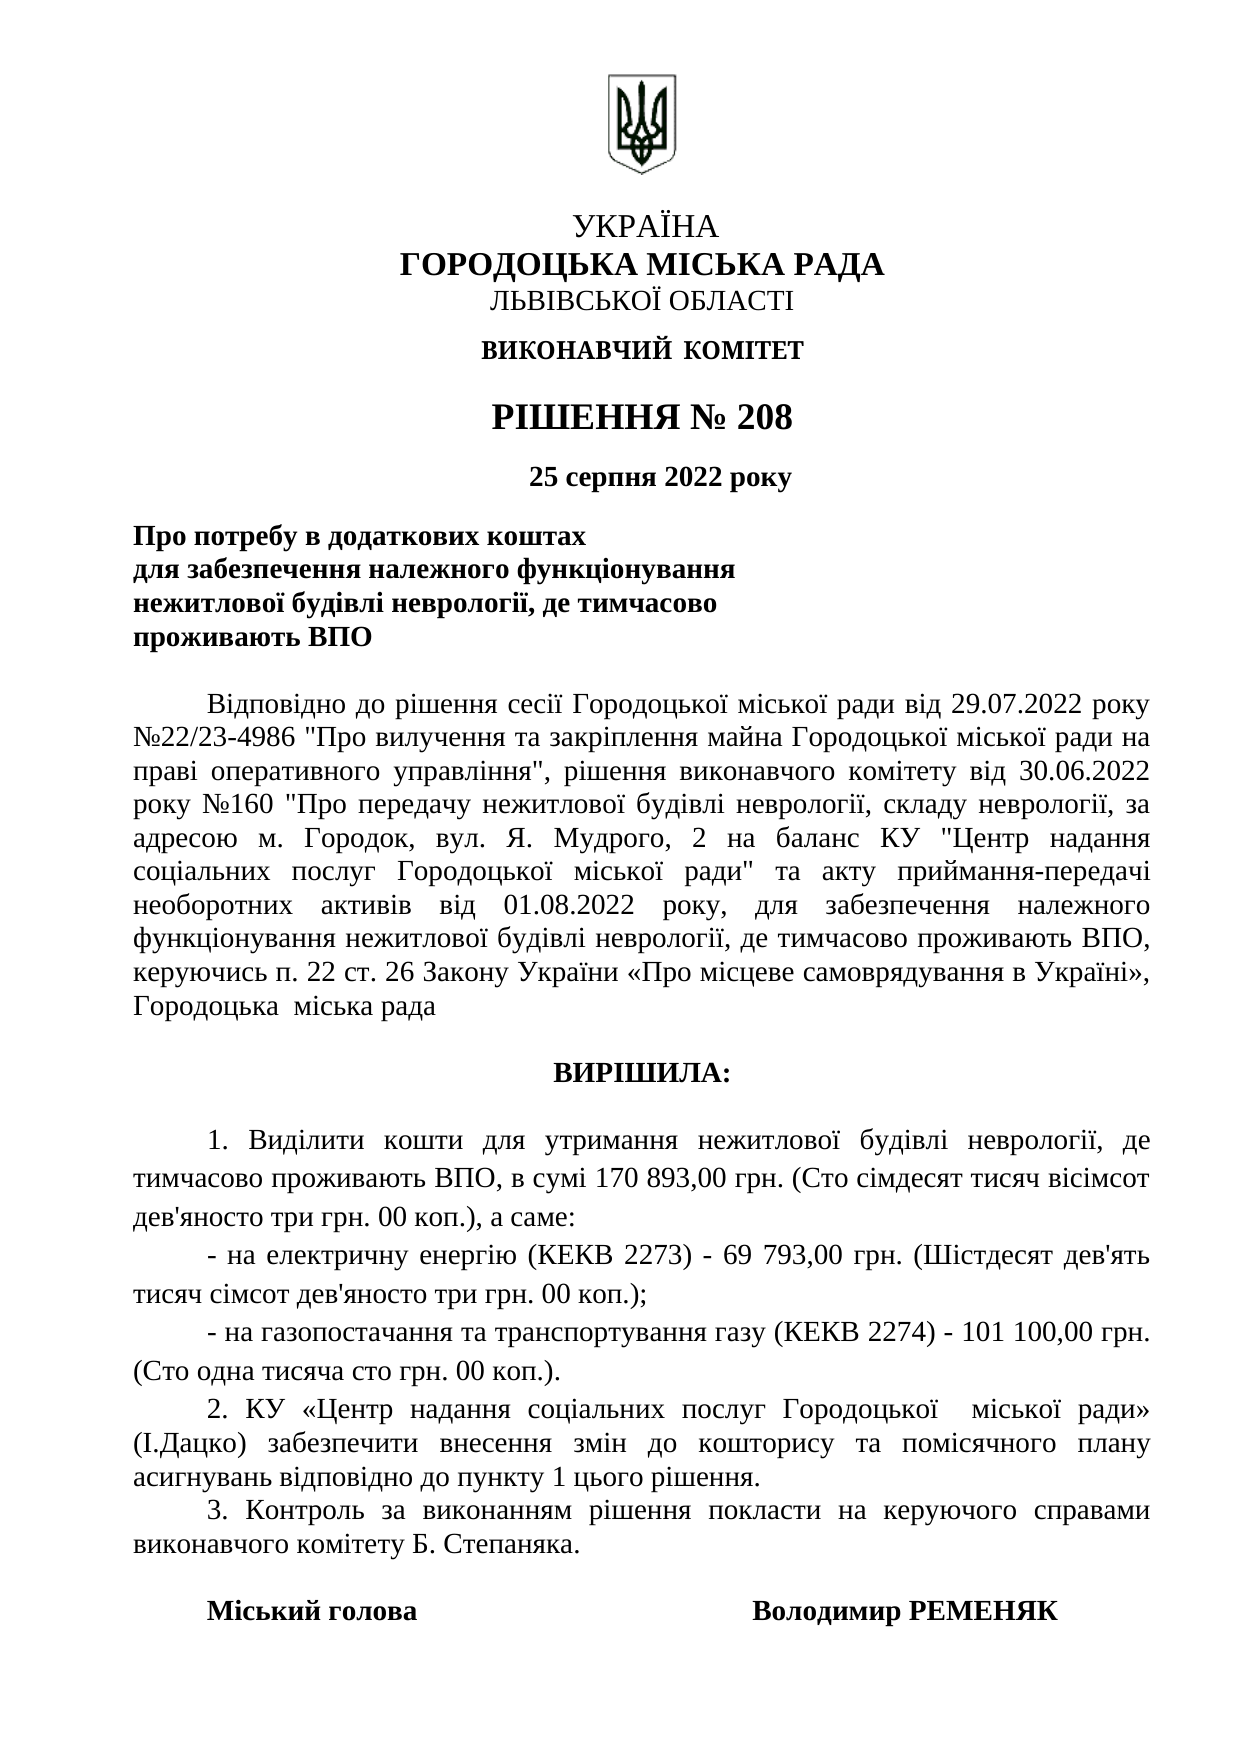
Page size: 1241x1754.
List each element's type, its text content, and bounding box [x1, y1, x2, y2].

text РІШЕННЯ № 208 [133, 395, 1152, 438]
text - на газопостачання та транспортування газу (КЕКВ 2274) - 101 100,00 грн. (Сто одна тисяча сто грн. 00 коп.). [133, 1314, 1152, 1387]
text ВИРІШИЛА: [133, 1055, 1152, 1088]
text Відповідно до рішення сесії Городоцької міської ради від 29.07.2022 року №22/23-4986 "Про вилучення та закріплення майна Городоцької міської ради на праві оперативного управління", рішення виконавчого комітету від 30.06.2022 року №160 "Про передачу нежитлової будівлі неврології, складу неврології, за адресою м. Городок, вул. Я. Мудрого, 2 на баланс КУ "Центр надання соціальних послуг Городоцької міської ради" та акту приймання-передачі необоротних активів від 01.08.2022 року, для забезпечення належного функціонування нежитлової будівлі неврології, де тимчасово проживають ВПО, керуючись п. 22 ст. 26 Закону України «Про місцеве самоврядування в Україні», Городоцька міська рада [133, 686, 1152, 1021]
picture [607, 73, 678, 175]
text нежитлової будівлі неврології, де тимчасово [133, 585, 1152, 619]
text проживають ВПО [133, 619, 1152, 652]
text ЛЬВІВСЬКОЇ ОБЛАСТІ [133, 283, 1152, 316]
text 25 серпня 2022 року [133, 459, 1152, 492]
text для забезпечення належного функціонування [133, 552, 1152, 585]
text Про потребу в додаткових коштах [133, 518, 1152, 552]
text 2. КУ «Центр надання соціальних послуг Городоцької міської ради» (І.Дацко) забезпечити внесення змін до кошторису та помісячного плану асигнувань відповідно до пункту 1 цього рішення. [133, 1392, 1152, 1492]
subtitle ВИКОНАВЧИЙ КОМІТЕТ [133, 337, 1152, 366]
text 3. Контроль за виконанням рішення покласти на керуючого справами виконавчого комітету Б. Степаняка. [133, 1492, 1152, 1559]
text 1. Виділити кошти для утримання нежитлової будівлі неврології, де тимчасово проживають ВПО, в сумі 170 893,00 грн. (Сто сімдесят тисяч вісімсот дев'яносто три грн. 00 коп.), а саме: [133, 1122, 1152, 1232]
text - на електричну енергію (КЕКВ 2273) - 69 793,00 грн. (Шістдесят дев'ять тисяч сімсот дев'яносто три грн. 00 коп.); [133, 1237, 1152, 1309]
text УКРАЇНА [133, 206, 1152, 244]
text Міський голова Володимир РЕМЕНЯК [133, 1593, 1152, 1626]
text ГОРОДОЦЬКА МІСЬКА РАДА [133, 244, 1152, 283]
